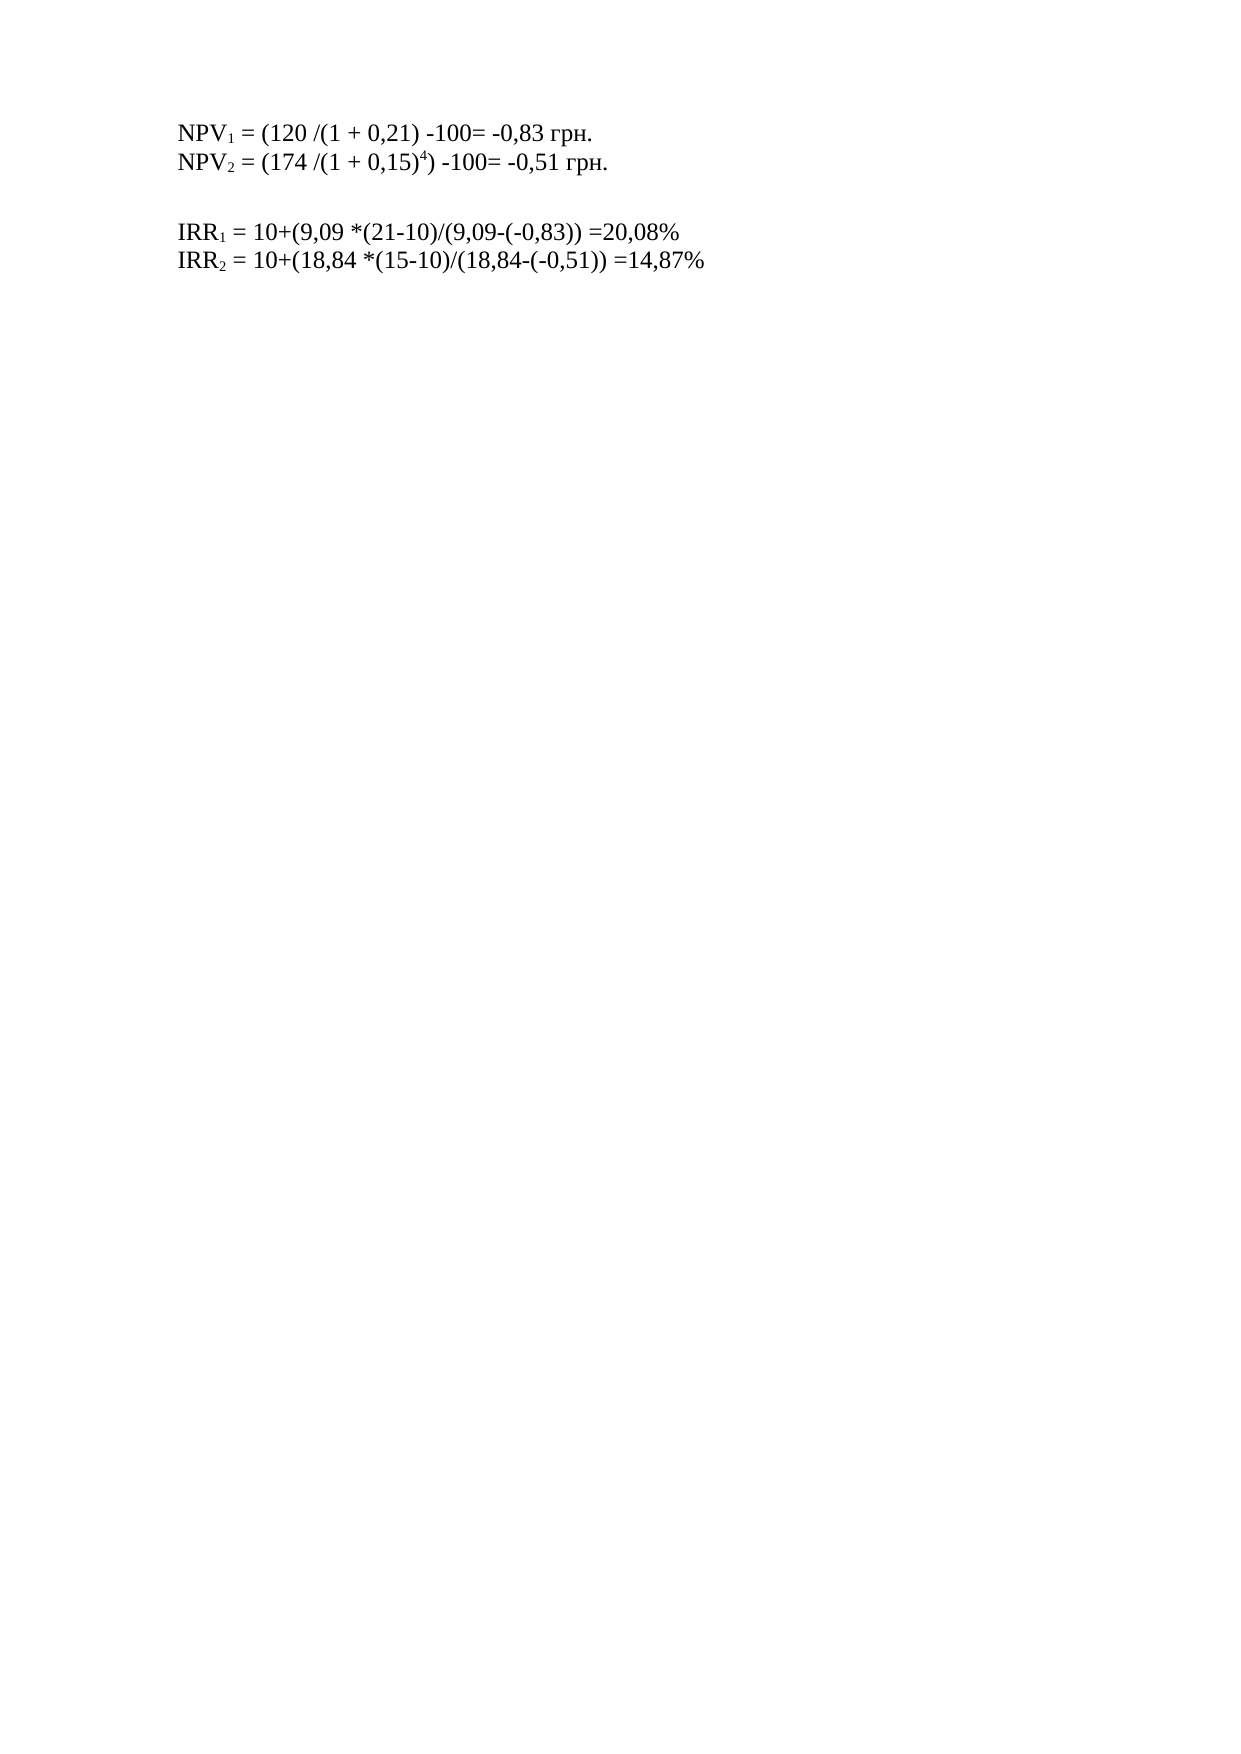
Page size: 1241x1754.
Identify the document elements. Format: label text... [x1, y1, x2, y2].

text IRR1 = 10+(9,09 *(21-10)/(9,09-(-0,83)) =20,08% [177, 217, 1152, 246]
text NPV2 = (174 /(1 + 0,15)4) -100= -0,51 грн. [177, 147, 1152, 176]
text NPV1 = (120 /(1 + 0,21) -100= -0,83 грн. [177, 118, 1152, 147]
text IRR2 = 10+(18,84 *(15-10)/(18,84-(-0,51)) =14,87% [177, 246, 1152, 274]
